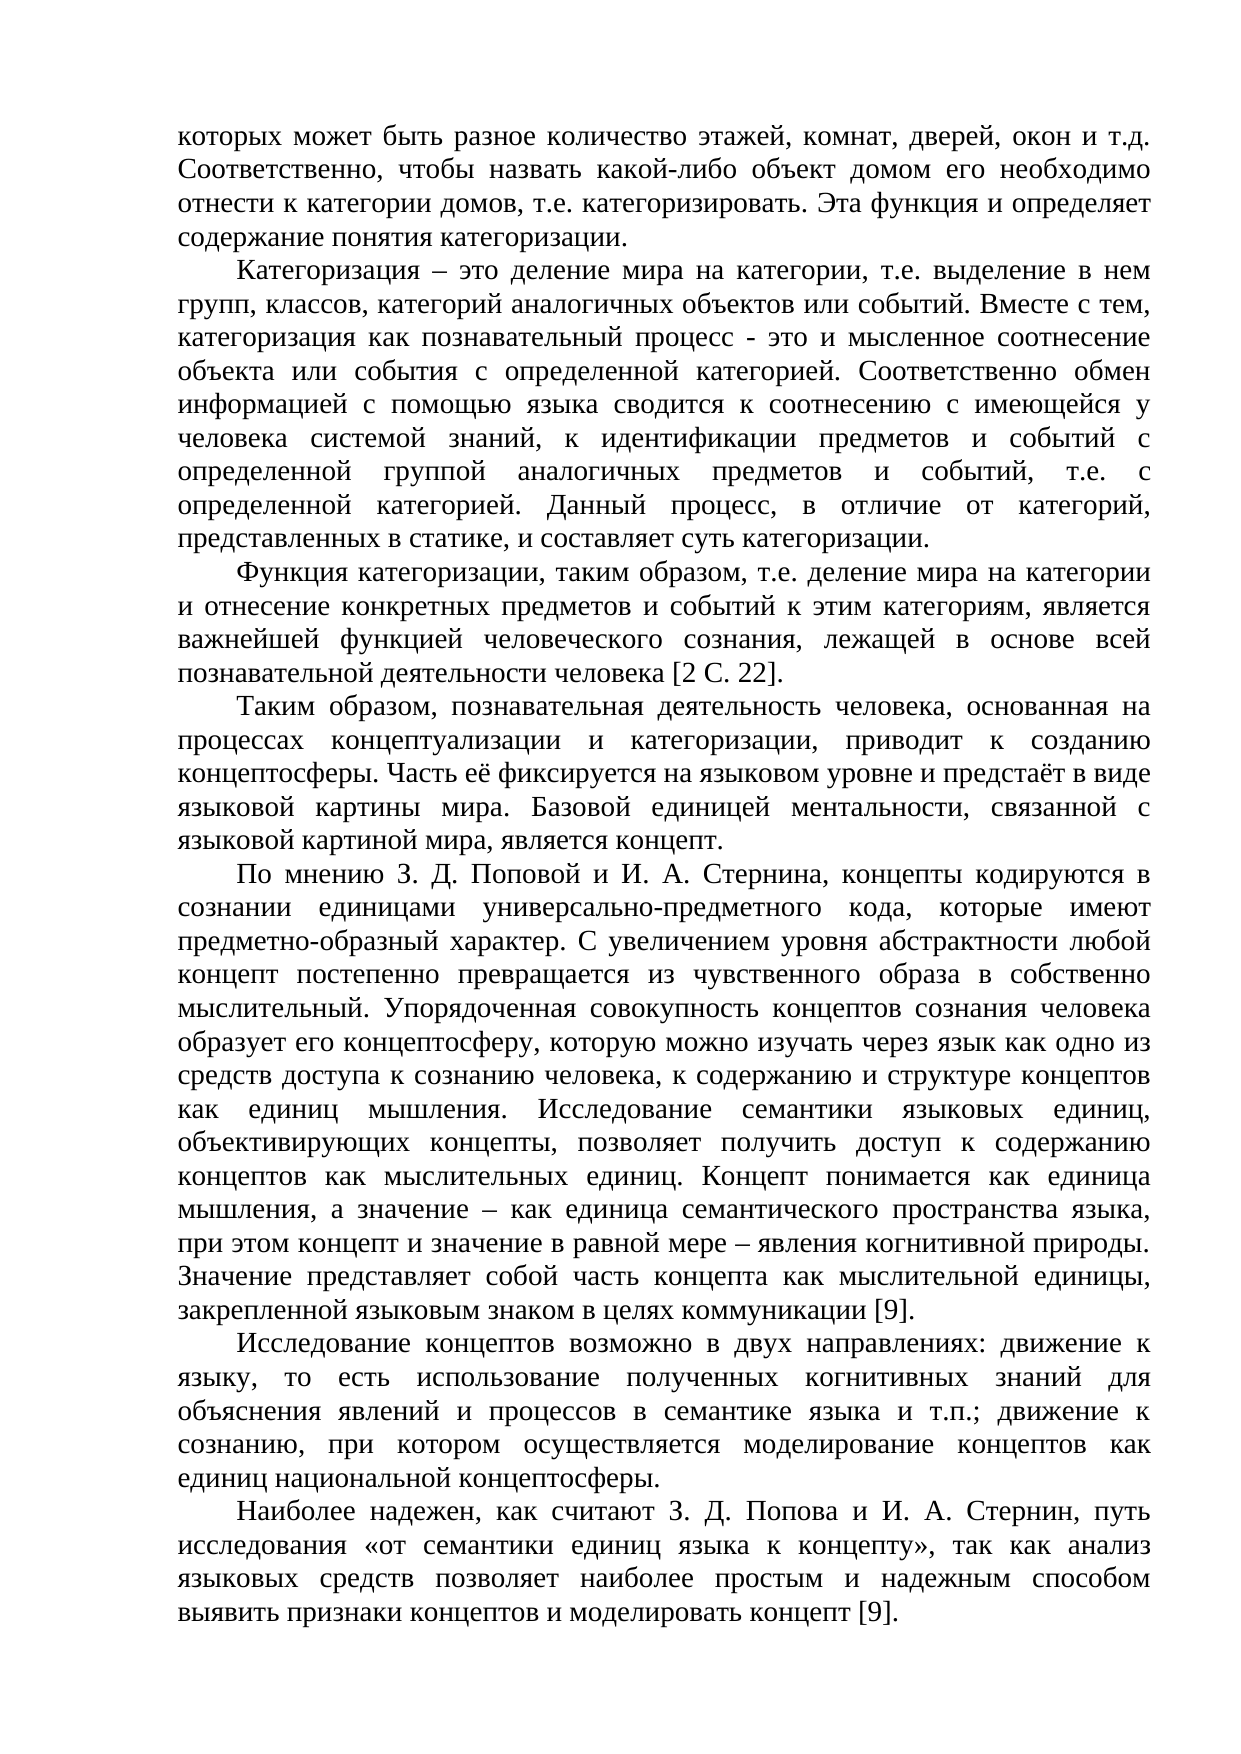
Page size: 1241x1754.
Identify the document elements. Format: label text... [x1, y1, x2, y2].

text Исследование концептов возможно в двух направлениях: движение к языку, то есть использование полученных когнитивных знаний для объяснения явлений и процессов в семантике языка и т.п.; движение к сознанию, при котором осуществляется моделирование концептов как единиц национальной концептосферы. [177, 1326, 1152, 1493]
text Наиболее надежен, как считают З. Д. Попова и И. А. Стернин, путь исследования «от семантики единиц языка к концепту», так как анализ языковых средств позволяет наиболее простым и надежным способом выявить признаки концептов и моделировать концепт [9]. [177, 1493, 1152, 1627]
text Категоризация – это деление мира на категории, т.е. выделение в нем групп, классов, категорий аналогичных объектов или событий. Вместе с тем, категоризация как познавательный процесс - это и мысленное соотнесение объекта или события с определенной категорией. Соответственно обмен информацией с помощью языка сводится к соотнесению с имеющейся у человека системой знаний, к идентификации предметов и событий с определенной группой аналогичных предметов и событий, т.е. с определенной категорией. Данный процесс, в отличие от категорий, представленных в статике, и составляет суть категоризации. [177, 252, 1152, 554]
text По мнению З. Д. Поповой и И. А. Стернина, концепты кодируются в сознании единицами универсально-предметного кода, которые имеют предметно-образный характер. С увеличением уровня абстрактности любой концепт постепенно превращается из чувственного образа в собственно мыслительный. Упорядоченная совокупность концептов сознания человека образует его концептосферу, которую можно изучать через язык как одно из средств доступа к сознанию человека, к содержанию и структуре концептов как единиц мышления. Исследование семантики языковых единиц, объективирующих концепты, позволяет получить доступ к содержанию концептов как мыслительных единиц. Концепт понимается как единица мышления, а значение – как единица семантического пространства языка, при этом концепт и значение в равной мере – явления когнитивной природы. Значение представляет собой часть концепта как мыслительной единицы, закрепленной языковым знаком в целях коммуникации [9]. [177, 856, 1152, 1326]
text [177, 118, 1152, 252]
text Таким образом, познавательная деятельность человека, основанная на процессах концептуализации и категоризации, приводит к созданию концептосферы. Часть её фиксируется на языковом уровне и предстаёт в виде языковой картины мира. Базовой единицей ментальности, связанной с языковой картиной мира, является концепт. [177, 688, 1152, 856]
text Функция категоризации, таким образом, т.е. деление мира на категории и отнесение конкретных предметов и событий к этим категориям, является важнейшей функцией человеческого сознания, лежащей в основе всей познавательной деятельности человека [2 С. 22]. [177, 554, 1152, 688]
